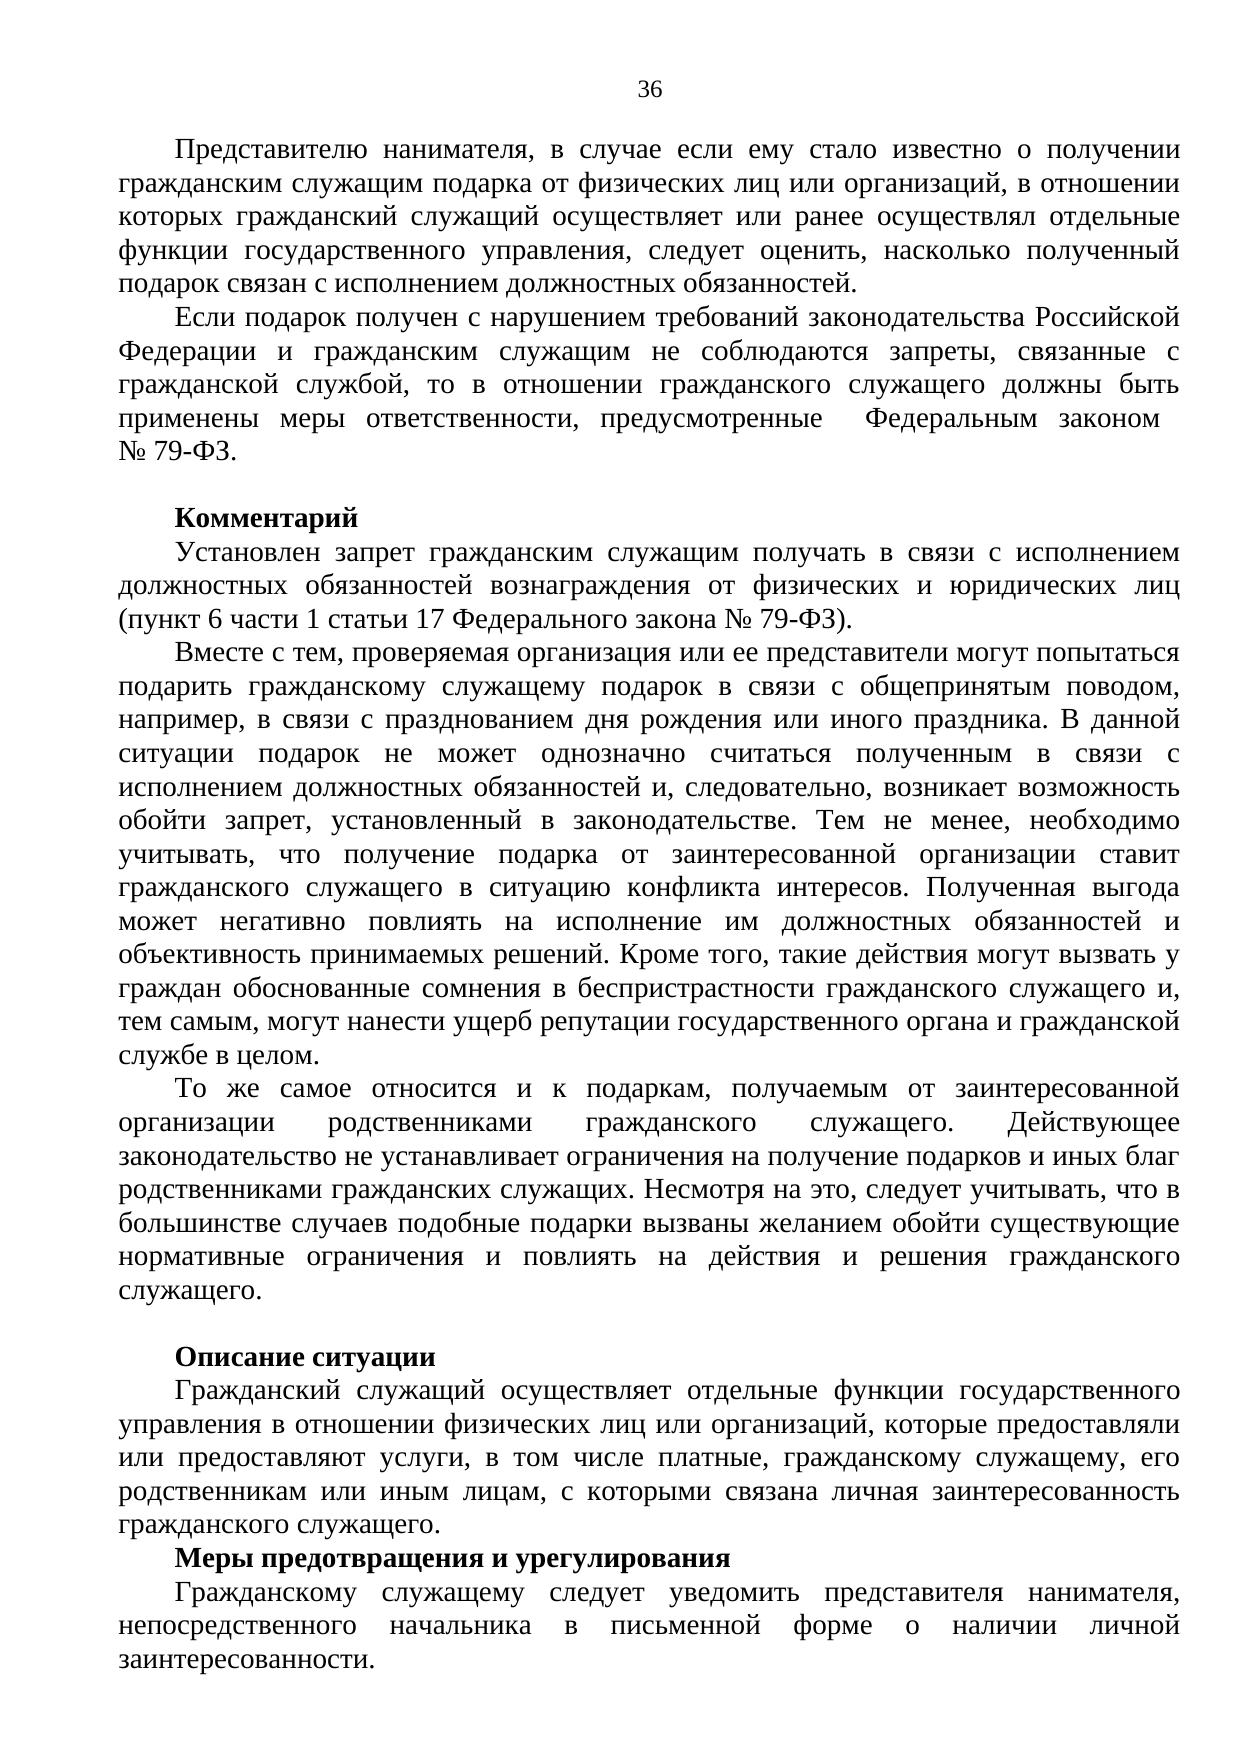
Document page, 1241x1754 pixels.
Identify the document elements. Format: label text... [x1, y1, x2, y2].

text Гражданскому служащему следует уведомить представителя нанимателя, непосредственного начальника в письменной форме о наличии личной заинтересованности. [118, 1574, 1181, 1674]
text Представителю нанимателя, в случае если ему стало известно о получении гражданским служащим подарка от физических лиц или организаций, в отношении которых гражданский служащий осуществляет или ранее осуществлял отдельные функции государственного управления, следует оценить, насколько полученный подарок связан с исполнением должностных обязанностей. [118, 131, 1181, 299]
text Вместе с тем, проверяемая организация или ее представители могут попытаться подарить гражданскому служащему подарок в связи с общепринятым поводом, например, в связи с празднованием дня рождения или иного праздника. В данной ситуации подарок не может однозначно считаться полученным в связи с исполнением должностных обязанностей и, следовательно, возникает возможность обойти запрет, установленный в законодательстве. Тем не менее, необходимо учитывать, что получение подарка от заинтересованной организации ставит гражданского служащего в ситуацию конфликта интересов. Полученная выгода может негативно повлиять на исполнение им должностных обязанностей и объективность принимаемых решений. Кроме того, такие действия могут вызвать у граждан обоснованные сомнения в беспристрастности гражданского служащего и, тем самым, могут нанести ущерб репутации государственного органа и гражданской службе в целом. [118, 634, 1181, 1071]
text Если подарок получен с нарушением требований законодательства Российской Федерации и гражданским служащим не соблюдаются запреты, связанные с гражданской службой, то в отношении гражданского служащего должны быть применены меры ответственности, предусмотренные Федеральным законом № 79-ФЗ. [118, 299, 1181, 467]
text Меры предотвращения и урегулирования [118, 1540, 1181, 1574]
text Описание ситуации [118, 1339, 1181, 1372]
text Установлен запрет гражданским служащим получать в связи с исполнением должностных обязанностей вознаграждения от физических и юридических лиц (пункт 6 части 1 статьи 17 Федерального закона № 79-ФЗ). [118, 534, 1181, 634]
text Комментарий [118, 500, 1181, 534]
text Гражданский служащий осуществляет отдельные функции государственного управления в отношении физических лиц или организаций, которые предоставляли или предоставляют услуги, в том числе платные, гражданскому служащему, его родственникам или иным лицам, с которыми связана личная заинтересованность гражданского служащего. [118, 1372, 1181, 1540]
text То же самое относится и к подаркам, получаемым от заинтересованной организации родственниками гражданского служащего. Действующее законодательство не устанавливает ограничения на получение подарков и иных благ родственниками гражданских служащих. Несмотря на это, следует учитывать, что в большинстве случаев подобные подарки вызваны желанием обойти существующие нормативные ограничения и повлиять на действия и решения гражданского служащего. [118, 1071, 1181, 1305]
